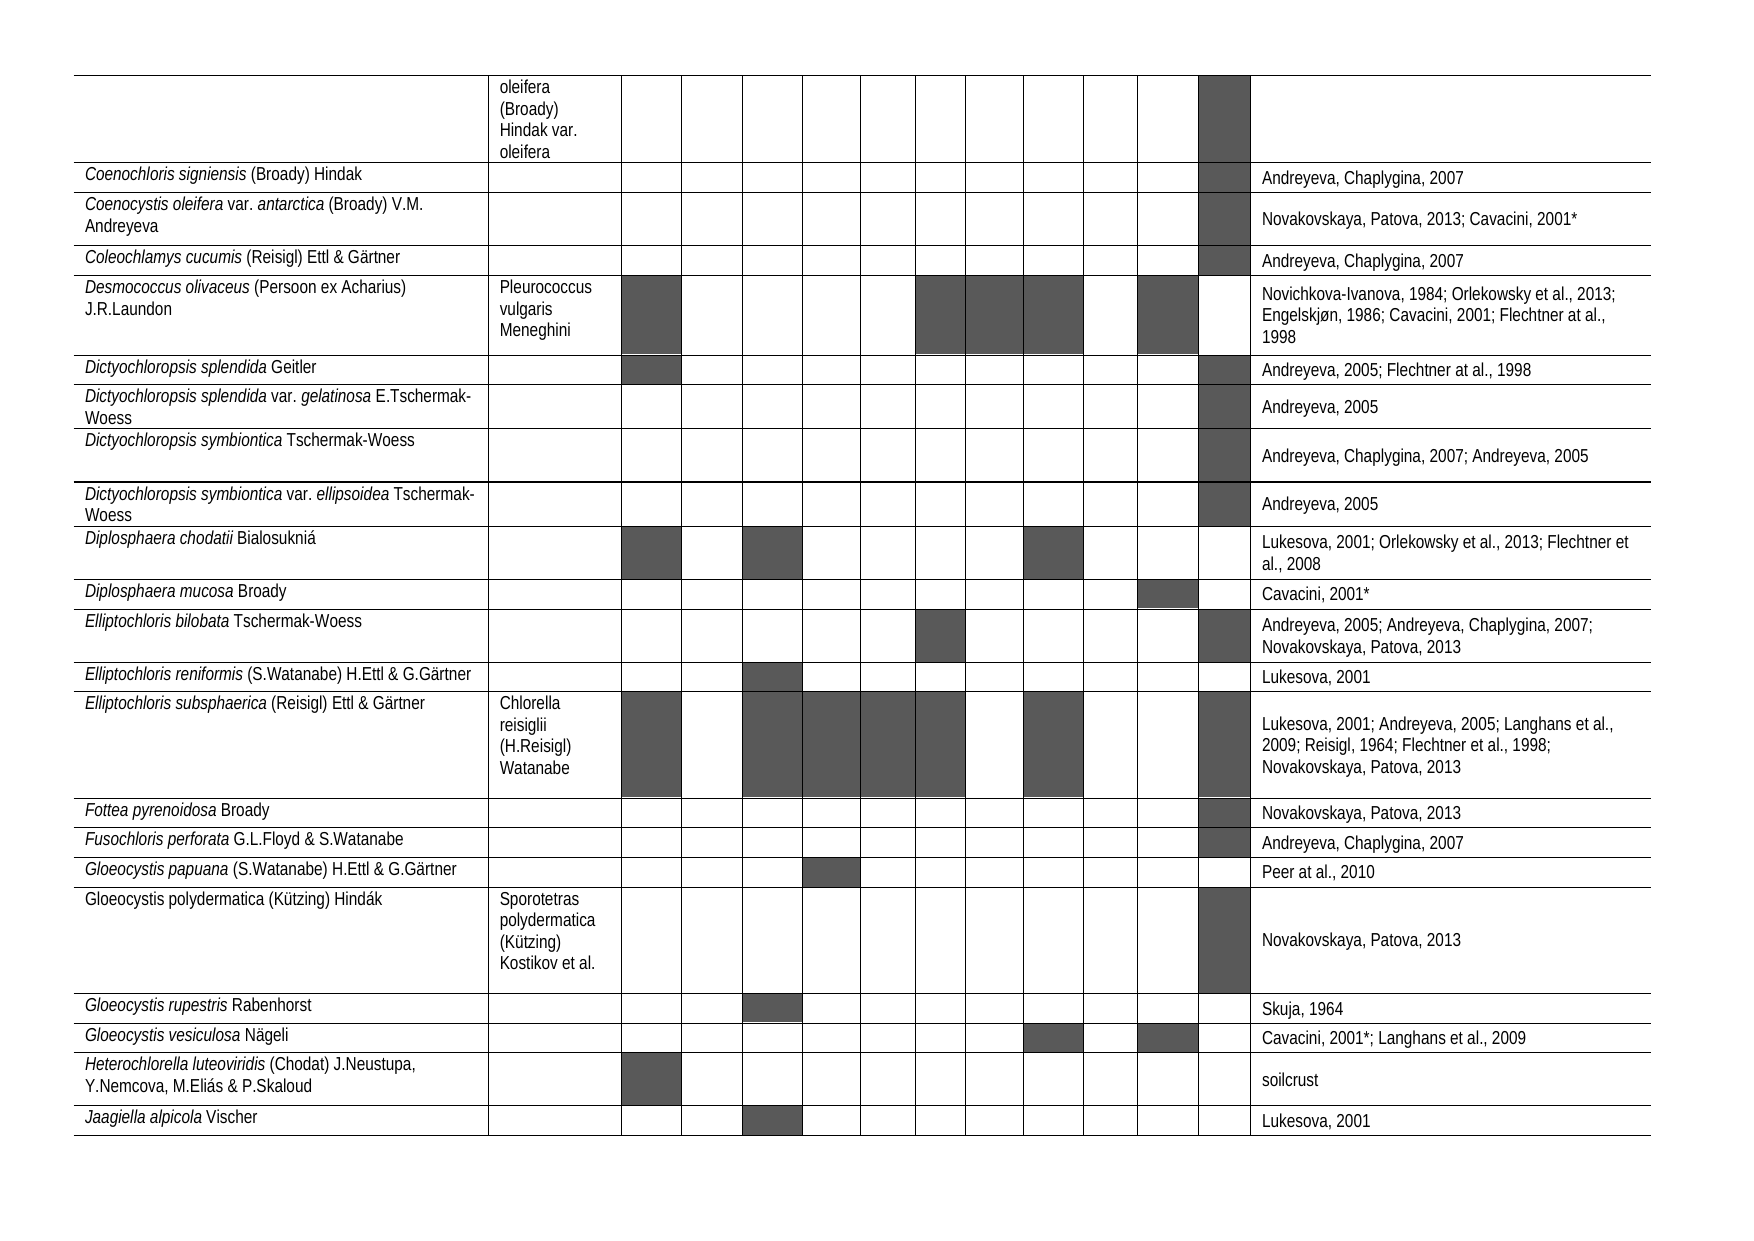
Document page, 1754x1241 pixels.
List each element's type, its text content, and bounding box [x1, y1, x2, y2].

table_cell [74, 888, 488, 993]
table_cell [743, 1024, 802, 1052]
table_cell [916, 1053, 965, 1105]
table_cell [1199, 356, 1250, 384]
table_cell [803, 76, 860, 162]
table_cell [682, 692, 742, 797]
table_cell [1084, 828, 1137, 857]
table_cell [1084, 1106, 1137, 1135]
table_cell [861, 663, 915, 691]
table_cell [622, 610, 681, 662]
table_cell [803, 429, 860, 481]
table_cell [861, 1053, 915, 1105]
table_cell [1199, 76, 1250, 162]
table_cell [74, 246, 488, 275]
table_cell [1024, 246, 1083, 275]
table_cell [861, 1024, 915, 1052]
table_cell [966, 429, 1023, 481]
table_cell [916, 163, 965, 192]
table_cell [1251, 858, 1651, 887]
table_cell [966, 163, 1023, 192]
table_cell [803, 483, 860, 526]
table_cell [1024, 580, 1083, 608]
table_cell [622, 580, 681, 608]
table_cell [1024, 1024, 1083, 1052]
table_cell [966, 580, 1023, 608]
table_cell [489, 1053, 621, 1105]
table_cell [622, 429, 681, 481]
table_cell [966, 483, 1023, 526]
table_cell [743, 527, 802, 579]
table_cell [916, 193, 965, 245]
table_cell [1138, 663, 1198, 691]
table_cell [966, 76, 1023, 162]
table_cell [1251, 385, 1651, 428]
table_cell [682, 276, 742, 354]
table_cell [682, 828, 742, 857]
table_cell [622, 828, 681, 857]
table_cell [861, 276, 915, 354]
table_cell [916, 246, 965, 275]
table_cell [1251, 76, 1651, 162]
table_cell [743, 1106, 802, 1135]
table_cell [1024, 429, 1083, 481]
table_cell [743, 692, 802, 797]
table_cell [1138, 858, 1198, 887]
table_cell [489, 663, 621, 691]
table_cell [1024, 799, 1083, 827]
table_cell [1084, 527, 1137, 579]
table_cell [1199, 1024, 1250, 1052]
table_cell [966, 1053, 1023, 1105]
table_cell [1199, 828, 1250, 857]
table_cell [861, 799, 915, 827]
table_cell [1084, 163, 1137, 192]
table_cell [622, 163, 681, 192]
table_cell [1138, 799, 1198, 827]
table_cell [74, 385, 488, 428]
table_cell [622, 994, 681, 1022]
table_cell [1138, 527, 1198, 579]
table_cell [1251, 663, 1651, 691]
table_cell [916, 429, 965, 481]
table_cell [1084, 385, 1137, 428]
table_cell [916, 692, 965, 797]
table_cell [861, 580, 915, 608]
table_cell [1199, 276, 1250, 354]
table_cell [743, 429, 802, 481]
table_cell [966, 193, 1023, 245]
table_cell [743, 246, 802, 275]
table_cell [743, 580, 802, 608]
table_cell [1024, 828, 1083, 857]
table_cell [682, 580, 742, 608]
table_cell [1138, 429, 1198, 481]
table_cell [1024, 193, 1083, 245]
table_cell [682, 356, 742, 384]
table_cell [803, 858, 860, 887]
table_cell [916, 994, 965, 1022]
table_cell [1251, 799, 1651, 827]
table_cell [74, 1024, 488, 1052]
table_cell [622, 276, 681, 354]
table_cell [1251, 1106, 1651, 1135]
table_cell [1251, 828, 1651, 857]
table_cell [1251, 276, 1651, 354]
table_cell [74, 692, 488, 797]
table_cell [489, 163, 621, 192]
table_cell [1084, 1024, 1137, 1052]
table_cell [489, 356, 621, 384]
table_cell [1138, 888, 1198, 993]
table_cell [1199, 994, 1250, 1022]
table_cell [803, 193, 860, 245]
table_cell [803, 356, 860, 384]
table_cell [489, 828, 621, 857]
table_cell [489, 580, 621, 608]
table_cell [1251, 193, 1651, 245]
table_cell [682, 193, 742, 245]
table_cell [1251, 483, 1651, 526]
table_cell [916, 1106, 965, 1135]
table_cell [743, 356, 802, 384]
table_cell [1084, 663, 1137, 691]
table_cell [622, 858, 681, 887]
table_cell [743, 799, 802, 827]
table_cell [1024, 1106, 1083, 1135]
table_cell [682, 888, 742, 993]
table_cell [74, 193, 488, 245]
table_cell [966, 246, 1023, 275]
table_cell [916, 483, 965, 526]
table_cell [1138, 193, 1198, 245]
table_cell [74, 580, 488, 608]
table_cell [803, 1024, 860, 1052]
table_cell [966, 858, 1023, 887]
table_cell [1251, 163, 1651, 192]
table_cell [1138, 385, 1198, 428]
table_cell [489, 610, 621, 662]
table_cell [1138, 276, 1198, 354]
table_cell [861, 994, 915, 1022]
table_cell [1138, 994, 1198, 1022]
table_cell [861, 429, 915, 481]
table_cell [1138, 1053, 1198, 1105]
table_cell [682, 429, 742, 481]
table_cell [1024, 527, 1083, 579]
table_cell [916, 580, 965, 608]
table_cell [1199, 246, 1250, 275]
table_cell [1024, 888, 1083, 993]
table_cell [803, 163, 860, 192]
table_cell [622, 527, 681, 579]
table_cell Coenochloris signiensis (Broady) Hindak [74, 163, 488, 192]
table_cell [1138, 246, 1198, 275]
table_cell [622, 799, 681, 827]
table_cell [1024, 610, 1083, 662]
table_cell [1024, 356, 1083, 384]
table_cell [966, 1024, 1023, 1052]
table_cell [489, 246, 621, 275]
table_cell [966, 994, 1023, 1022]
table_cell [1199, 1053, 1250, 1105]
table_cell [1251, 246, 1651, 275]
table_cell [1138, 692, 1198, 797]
table_cell [743, 163, 802, 192]
table_cell [682, 76, 742, 162]
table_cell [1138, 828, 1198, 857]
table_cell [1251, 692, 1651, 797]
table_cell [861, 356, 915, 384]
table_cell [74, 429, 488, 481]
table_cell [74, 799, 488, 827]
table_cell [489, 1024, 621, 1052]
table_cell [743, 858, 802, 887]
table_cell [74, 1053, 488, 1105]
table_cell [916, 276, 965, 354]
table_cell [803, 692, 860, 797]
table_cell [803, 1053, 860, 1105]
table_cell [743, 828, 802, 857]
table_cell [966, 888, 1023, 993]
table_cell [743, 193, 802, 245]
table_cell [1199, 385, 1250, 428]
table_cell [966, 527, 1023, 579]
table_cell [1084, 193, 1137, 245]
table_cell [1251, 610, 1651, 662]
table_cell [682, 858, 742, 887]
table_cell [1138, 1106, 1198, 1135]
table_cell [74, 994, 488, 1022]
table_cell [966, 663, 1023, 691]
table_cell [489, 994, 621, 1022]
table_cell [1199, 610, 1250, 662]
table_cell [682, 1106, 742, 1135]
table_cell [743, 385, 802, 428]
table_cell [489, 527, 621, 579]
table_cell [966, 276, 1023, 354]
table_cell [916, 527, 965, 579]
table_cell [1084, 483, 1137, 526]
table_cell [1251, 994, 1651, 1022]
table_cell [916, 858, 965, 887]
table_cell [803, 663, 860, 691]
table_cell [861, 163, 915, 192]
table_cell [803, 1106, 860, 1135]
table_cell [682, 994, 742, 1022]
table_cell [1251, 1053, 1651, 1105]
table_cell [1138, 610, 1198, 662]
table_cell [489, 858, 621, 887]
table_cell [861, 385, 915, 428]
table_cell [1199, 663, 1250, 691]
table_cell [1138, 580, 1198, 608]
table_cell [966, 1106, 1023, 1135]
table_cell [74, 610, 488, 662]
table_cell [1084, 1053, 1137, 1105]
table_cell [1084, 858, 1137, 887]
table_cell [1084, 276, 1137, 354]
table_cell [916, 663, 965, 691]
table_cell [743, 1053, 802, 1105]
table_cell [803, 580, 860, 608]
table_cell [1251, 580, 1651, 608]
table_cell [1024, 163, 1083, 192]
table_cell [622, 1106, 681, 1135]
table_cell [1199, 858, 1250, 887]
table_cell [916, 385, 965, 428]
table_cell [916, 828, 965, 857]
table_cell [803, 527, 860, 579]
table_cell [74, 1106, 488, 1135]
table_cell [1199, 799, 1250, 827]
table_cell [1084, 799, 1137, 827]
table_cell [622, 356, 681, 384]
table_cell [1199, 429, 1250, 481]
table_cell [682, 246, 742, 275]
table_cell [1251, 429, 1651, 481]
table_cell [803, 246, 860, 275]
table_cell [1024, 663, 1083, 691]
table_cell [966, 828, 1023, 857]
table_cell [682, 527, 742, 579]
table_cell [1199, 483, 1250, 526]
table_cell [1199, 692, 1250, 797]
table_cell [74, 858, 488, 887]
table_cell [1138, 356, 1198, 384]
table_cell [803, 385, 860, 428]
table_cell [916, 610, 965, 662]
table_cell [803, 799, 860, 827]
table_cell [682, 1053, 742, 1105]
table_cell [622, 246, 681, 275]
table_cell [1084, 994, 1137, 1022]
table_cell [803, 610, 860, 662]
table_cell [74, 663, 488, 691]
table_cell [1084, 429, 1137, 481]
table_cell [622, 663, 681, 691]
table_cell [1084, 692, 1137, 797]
table_cell [743, 76, 802, 162]
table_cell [74, 76, 488, 162]
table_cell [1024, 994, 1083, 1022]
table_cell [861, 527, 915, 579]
table_cell [1084, 76, 1137, 162]
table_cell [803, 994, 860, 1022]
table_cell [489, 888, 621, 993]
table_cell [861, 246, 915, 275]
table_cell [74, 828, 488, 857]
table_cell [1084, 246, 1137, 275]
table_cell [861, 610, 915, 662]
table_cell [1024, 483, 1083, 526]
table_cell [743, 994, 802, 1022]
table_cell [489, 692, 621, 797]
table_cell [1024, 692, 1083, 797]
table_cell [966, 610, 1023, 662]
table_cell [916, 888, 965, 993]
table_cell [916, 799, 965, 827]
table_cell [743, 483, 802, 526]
table_cell [682, 163, 742, 192]
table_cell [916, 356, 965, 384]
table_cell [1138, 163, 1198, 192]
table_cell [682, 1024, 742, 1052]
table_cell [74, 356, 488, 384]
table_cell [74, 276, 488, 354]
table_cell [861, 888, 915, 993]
table_cell [1024, 76, 1083, 162]
table_cell [1138, 76, 1198, 162]
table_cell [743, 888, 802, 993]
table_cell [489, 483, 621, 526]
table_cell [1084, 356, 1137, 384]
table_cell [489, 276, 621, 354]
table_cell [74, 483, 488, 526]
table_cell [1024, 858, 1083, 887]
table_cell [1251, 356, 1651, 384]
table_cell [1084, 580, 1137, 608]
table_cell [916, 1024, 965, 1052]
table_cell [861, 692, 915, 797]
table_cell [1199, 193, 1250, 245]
table_cell [622, 76, 681, 162]
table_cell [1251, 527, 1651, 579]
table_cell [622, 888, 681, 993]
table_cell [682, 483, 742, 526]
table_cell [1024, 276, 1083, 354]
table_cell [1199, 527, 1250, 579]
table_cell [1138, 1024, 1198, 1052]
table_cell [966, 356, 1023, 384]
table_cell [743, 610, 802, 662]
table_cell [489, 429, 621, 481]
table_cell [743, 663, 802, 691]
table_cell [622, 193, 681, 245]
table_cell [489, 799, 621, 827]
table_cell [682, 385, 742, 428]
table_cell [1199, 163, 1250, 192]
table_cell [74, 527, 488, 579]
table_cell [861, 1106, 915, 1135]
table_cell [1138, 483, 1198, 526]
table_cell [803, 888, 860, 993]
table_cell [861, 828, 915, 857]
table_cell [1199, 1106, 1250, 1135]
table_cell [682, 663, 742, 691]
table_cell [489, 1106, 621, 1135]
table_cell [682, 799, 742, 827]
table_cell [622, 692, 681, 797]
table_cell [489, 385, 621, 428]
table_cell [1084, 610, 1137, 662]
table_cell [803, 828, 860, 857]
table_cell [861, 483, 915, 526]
table_cell [861, 76, 915, 162]
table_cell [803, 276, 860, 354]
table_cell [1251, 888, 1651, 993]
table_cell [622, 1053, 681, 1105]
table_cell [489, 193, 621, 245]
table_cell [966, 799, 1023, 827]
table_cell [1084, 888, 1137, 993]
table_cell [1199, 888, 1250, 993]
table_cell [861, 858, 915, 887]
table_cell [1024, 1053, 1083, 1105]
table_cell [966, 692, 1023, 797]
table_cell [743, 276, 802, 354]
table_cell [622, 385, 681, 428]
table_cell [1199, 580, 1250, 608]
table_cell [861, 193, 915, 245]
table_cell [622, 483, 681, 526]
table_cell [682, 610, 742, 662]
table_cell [489, 76, 621, 162]
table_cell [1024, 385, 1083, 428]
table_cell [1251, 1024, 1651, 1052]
table_cell [916, 76, 965, 162]
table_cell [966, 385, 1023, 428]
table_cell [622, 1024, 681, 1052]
